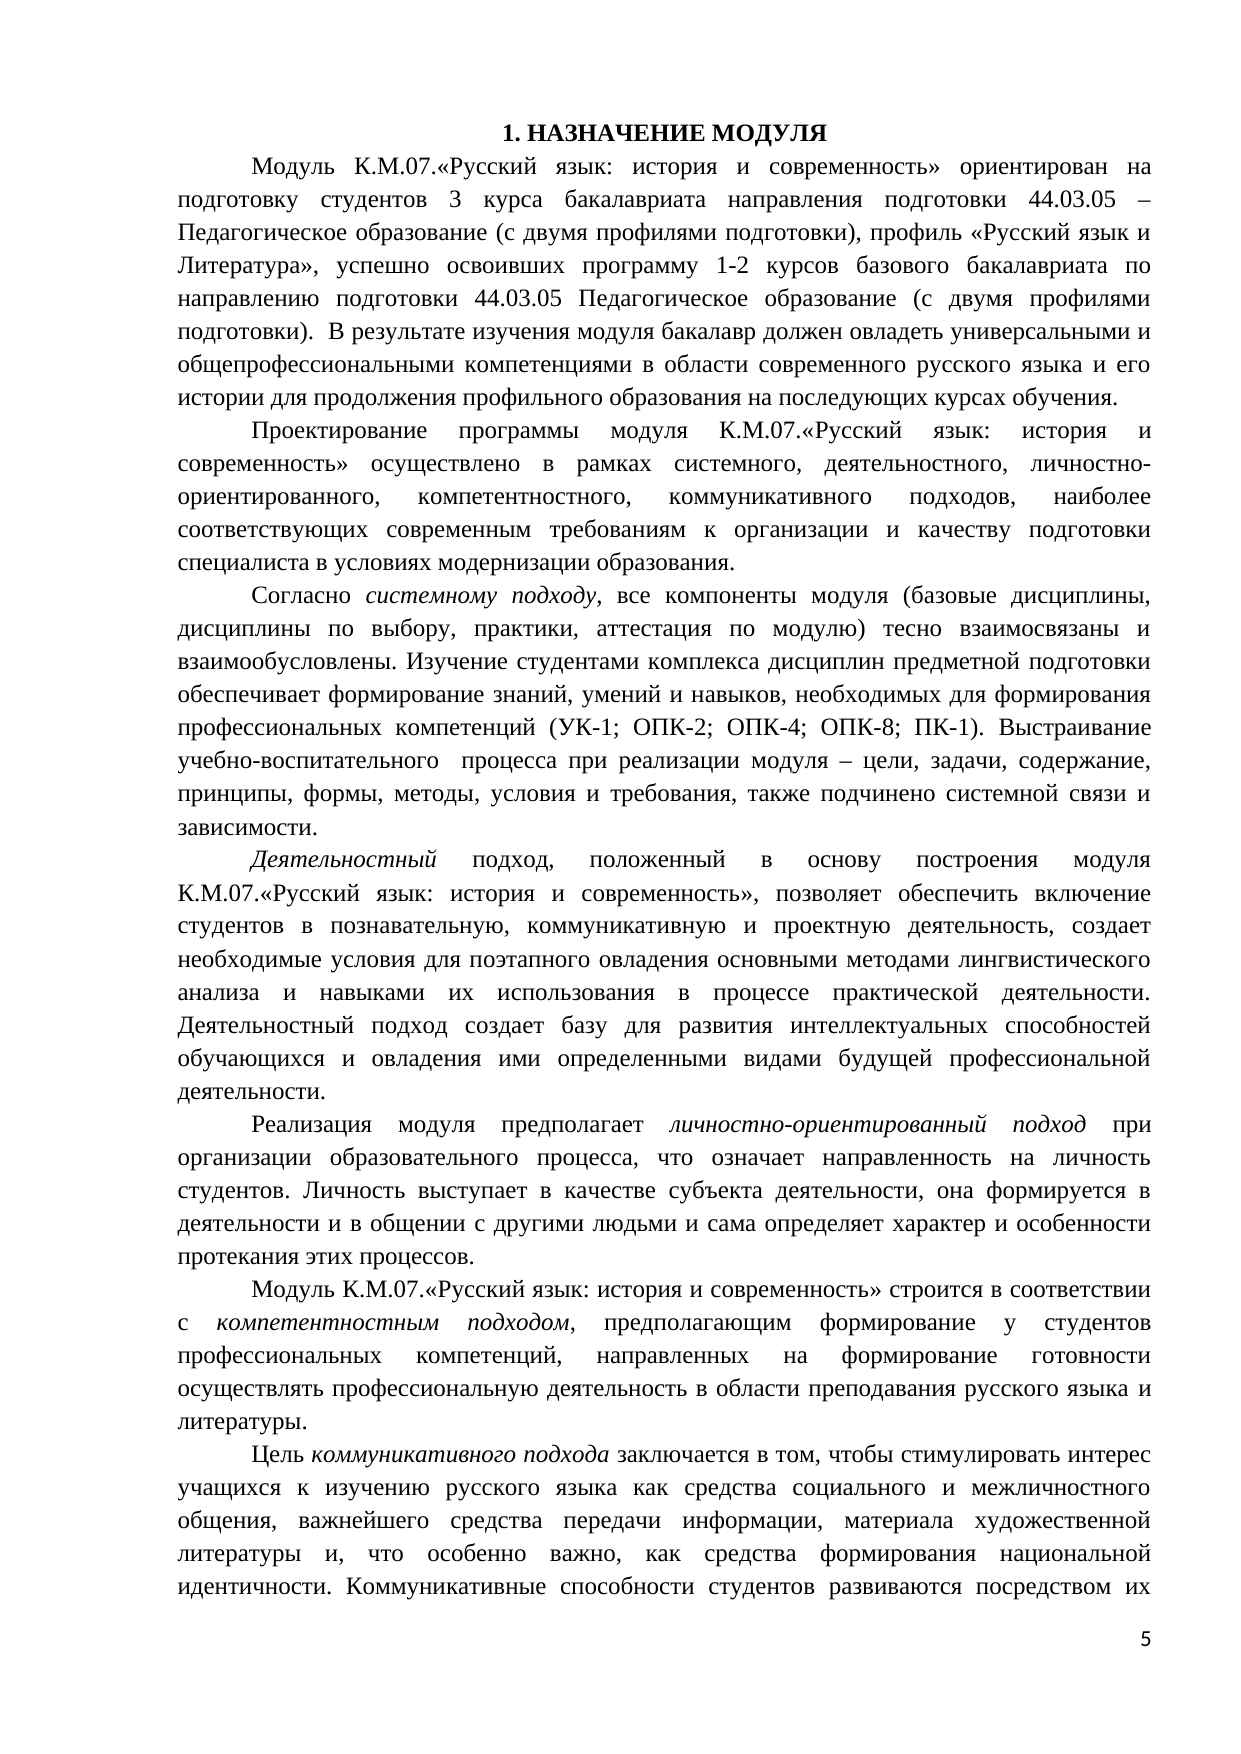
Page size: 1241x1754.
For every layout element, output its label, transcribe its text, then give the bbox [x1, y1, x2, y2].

text Проектирование программы модуля К.М.07.«Русский язык: история и современность» осуществлено в рамках системного, деятельностного, личностно-ориентированного, компетентностного, коммуникативного подходов, наиболее соответствующих современным требованиям к организации и качеству подготовки специалиста в условиях модернизации образования. [177, 415, 1152, 481]
text Модуль К.М.07.«Русский язык: история и современность» ориентирован на подготовку студентов 3 курса бакалавриата направления подготовки 44.03.05 – Педагогическое образование (с двумя профилями подготовки), профиль «Русский язык и Литература», успешно освоивших программу 1-2 курсов базового бакалавриата по направлению подготовки 44.03.05 Педагогическое образование (с двумя профилями подготовки). В результате изучения модуля бакалавр должен овладеть универсальными и общепрофессиональными компетенциями в области современного русского языка и его истории для продолжения профильного образования на последующих курсах обучения. [177, 312, 1152, 411]
text Реализация модуля предполагает личностно-ориентированный подход при организации образовательного процесса, что означает направленность на личность студентов. Личность выступает в качестве субъекта деятельности, она формируется в деятельности и в общении с другими людьми и сама определяет характер и особенности протекания этих процессов. [177, 1109, 1152, 1142]
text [177, 1439, 1152, 1472]
text Согласно системному подходу, все компоненты модуля (базовые дисциплины, дисциплины по выбору, практики, аттестация по модулю) тесно взаимосвязаны и взаимообусловлены. Изучение студентами комплекса дисциплин предметной подготовки обеспечивает формирование знаний, умений и навыков, необходимых для формирования профессиональных компетенций (УК-1; ОПК-2; ОПК-4; ОПК-8; ПК-1). Выстраивание учебно-воспитательного процесса при реализации модуля – цели, задачи, содержание, принципы, формы, методы, условия и требования, также подчинено системной связи и зависимости. [177, 708, 1152, 746]
text Реализация модуля предполагает личностно-ориентированный подход при организации образовательного процесса, что означает направленность на личность студентов. Личность выступает в качестве субъекта деятельности, она формируется в деятельности и в общении с другими людьми и сама определяет характер и особенности протекания этих процессов. [177, 1237, 1152, 1269]
text Модуль К.М.07.«Русский язык: история и современность» строится в соответствии с компетентностным подходом, предполагающим формирование у студентов профессиональных компетенций, направленных на формирование готовности осуществлять профессиональную деятельность в области преподавания русского языка и литературы. [177, 1274, 1152, 1340]
text Проектирование программы модуля К.М.07.«Русский язык: история и современность» осуществлено в рамках системного, деятельностного, личностно-ориентированного, компетентностного, коммуникативного подходов, наиболее соответствующих современным требованиям к организации и качеству подготовки специалиста в условиях модернизации образования. [177, 543, 1152, 576]
text Деятельностный подход, положенный в основу построения модуля К.М.07.«Русский язык: история и современность», позволяет обеспечить включение студентов в познавательную, коммуникативную и проектную деятельность, создает необходимые условия для поэтапного овладения основными методами лингвистического анализа и навыками их использования в процессе практической деятельности. Деятельностный подход создает базу для развития интеллектуальных способностей обучающихся и овладения ими определенными видами будущей профессиональной деятельности. [177, 844, 1152, 911]
text 1. назначение модуля [177, 118, 1152, 147]
text Модуль К.М.07.«Русский язык: история и современность» строится в соответствии с компетентностным подходом, предполагающим формирование у студентов профессиональных компетенций, направленных на формирование готовности осуществлять профессиональную деятельность в области преподавания русского языка и литературы. [177, 1369, 1152, 1435]
text Согласно системному подходу, все компоненты модуля (базовые дисциплины, дисциплины по выбору, практики, аттестация по модулю) тесно взаимосвязаны и взаимообусловлены. Изучение студентами комплекса дисциплин предметной подготовки обеспечивает формирование знаний, умений и навыков, необходимых для формирования профессиональных компетенций (УК-1; ОПК-2; ОПК-4; ОПК-8; ПК-1). Выстраивание учебно-воспитательного процесса при реализации модуля – цели, задачи, содержание, принципы, формы, методы, условия и требования, также подчинено системной связи и зависимости. [177, 642, 1152, 680]
